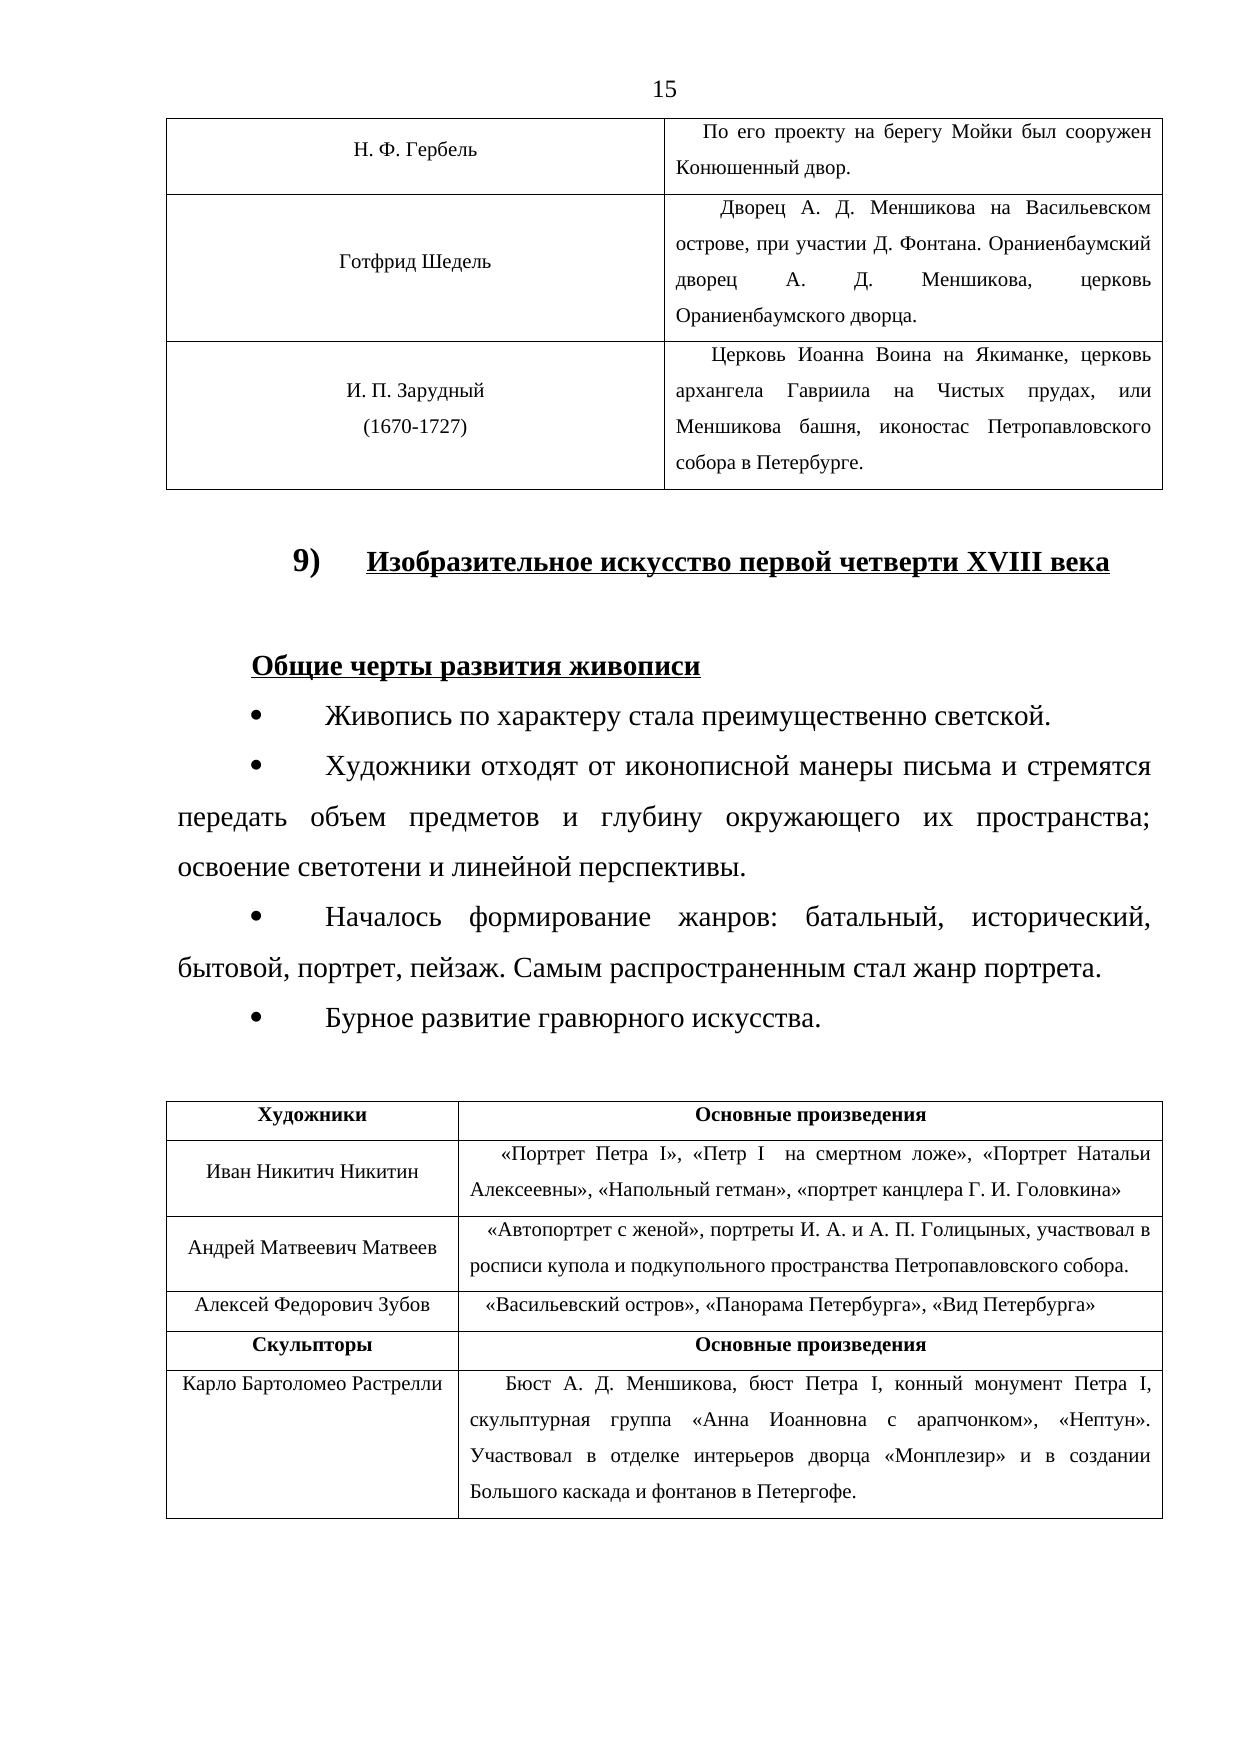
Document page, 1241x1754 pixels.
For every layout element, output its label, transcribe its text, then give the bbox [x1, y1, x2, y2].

text Общие черты развития живописи [177, 648, 1152, 681]
table_cell «Васильевский остров», «Панорама Петербурга», «Вид Петербурга» [459, 1292, 1162, 1331]
table_cell По его проекту на берегу Мойки был сооружен Конюшенный двор. [665, 119, 1162, 193]
list Живопись по характеру стала преимущественно светской. [177, 698, 1152, 732]
table_cell Готфрид Шедель [167, 195, 664, 341]
table_cell Дворец А. Д. Меншикова на Васильевском острове, при участии Д. Фонтана. Ораниенбаумский дворец А. Д. Меншикова, церковь Ораниенбаумского дворца. [665, 195, 1162, 341]
table_cell Основные произведения [459, 1332, 1162, 1370]
table_cell Андрей Матвеевич Матвеев [167, 1217, 458, 1291]
table_cell Скульпторы [167, 1332, 458, 1370]
table_cell «Портрет Петра I», «Петр I на смертном ложе», «Портрет Натальи Алексеевны», «Напольный гетман», «портрет канцлера Г. И. Головкина» [459, 1141, 1162, 1216]
table_cell Бюст А. Д. Меншикова, бюст Петра I, конный монумент Петра I, скульптурная группа «Анна Иоанновна с арапчонком», «Нептун». Участвовал в отделке интерьеров дворца «Монплезир» и в создании Большого каскада и фонтанов в Петергофе. [459, 1371, 1162, 1517]
list Изобразительное искусство первой четверти XVIII века [177, 540, 1152, 578]
table_cell Церковь Иоанна Воина на Якиманке, церковь архангела Гавриила на Чистых прудах, или Меншикова башня, иконостас Петропавловского собора в Петербурге. [665, 342, 1162, 488]
table_cell Карло Бартоломео Растрелли [167, 1371, 458, 1517]
table_header Основные произведения [459, 1102, 1162, 1140]
table_cell «Автопортрет с женой», портреты И. А. и А. П. Голицыных, участвовал в росписи купола и подкупольного пространства Петропавловского собора. [459, 1217, 1162, 1291]
table_header Художники [167, 1102, 458, 1140]
list Бурное развитие гравюрного искусства. [177, 1000, 1152, 1034]
table_cell Алексей Федорович Зубов [167, 1292, 458, 1331]
table_cell Иван Никитич Никитин [167, 1141, 458, 1216]
list Художники отходят от иконописной манеры письма и стремятся передать объем предметов и глубину окружающего их пространства; освоение светотени и линейной перспективы. [177, 748, 1152, 883]
table_cell Н. Ф. Гербель [167, 119, 664, 193]
list Началось формирование жанров: батальный, исторический, бытовой, портрет, пейзаж. Самым распространенным стал жанр портрета. [177, 899, 1152, 983]
table_cell И. П. Зарудный (1670-1727) [167, 342, 664, 488]
